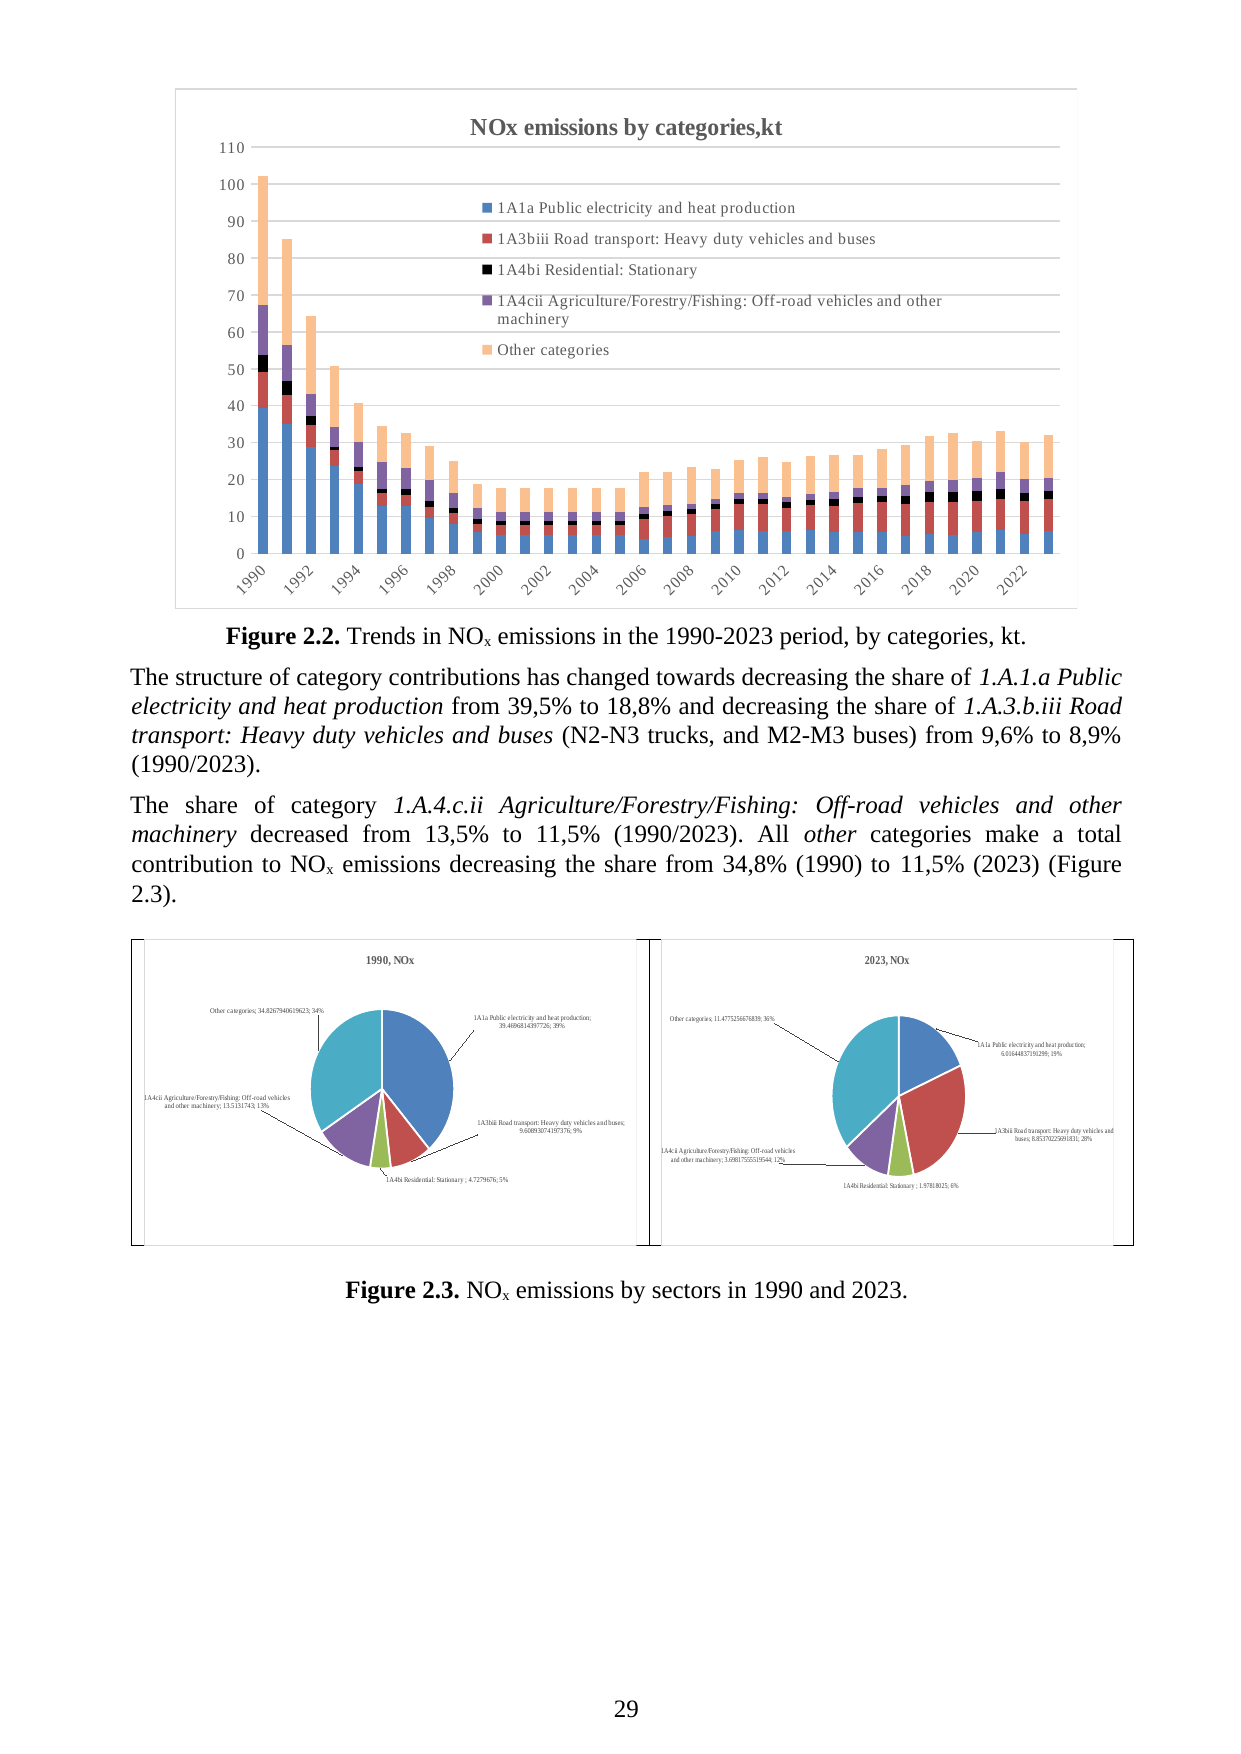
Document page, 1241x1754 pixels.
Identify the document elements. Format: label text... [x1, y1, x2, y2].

text The share of category 1.A.4.c.ii Agriculture/Forestry/Fishing: Off-road vehicles and other machinery decreased from 13,5% to 11,5% (1990/2023). All other categories make a total contribution to NOx emissions decreasing the share from 34,8% (1990) to 11,5% (2023) (Figure 2.3). [130, 790, 1122, 907]
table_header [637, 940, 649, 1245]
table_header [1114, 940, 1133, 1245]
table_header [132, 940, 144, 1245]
text The structure of category contributions has changed towards decreasing the share of 1.A.1.a Public electricity and heat production from 39,5% to 18,8% and decreasing the share of 1.A.3.b.iii Road transport: Heavy duty vehicles and buses (N2-N3 trucks, and M2-M3 buses) from 9,6% to 8,9% (1990/2023). [130, 662, 1122, 777]
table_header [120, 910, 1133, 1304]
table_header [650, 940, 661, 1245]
text Figure 2.2. Trends in NOx emissions in the 1990-2023 period, by categories, kt. [130, 621, 1122, 650]
